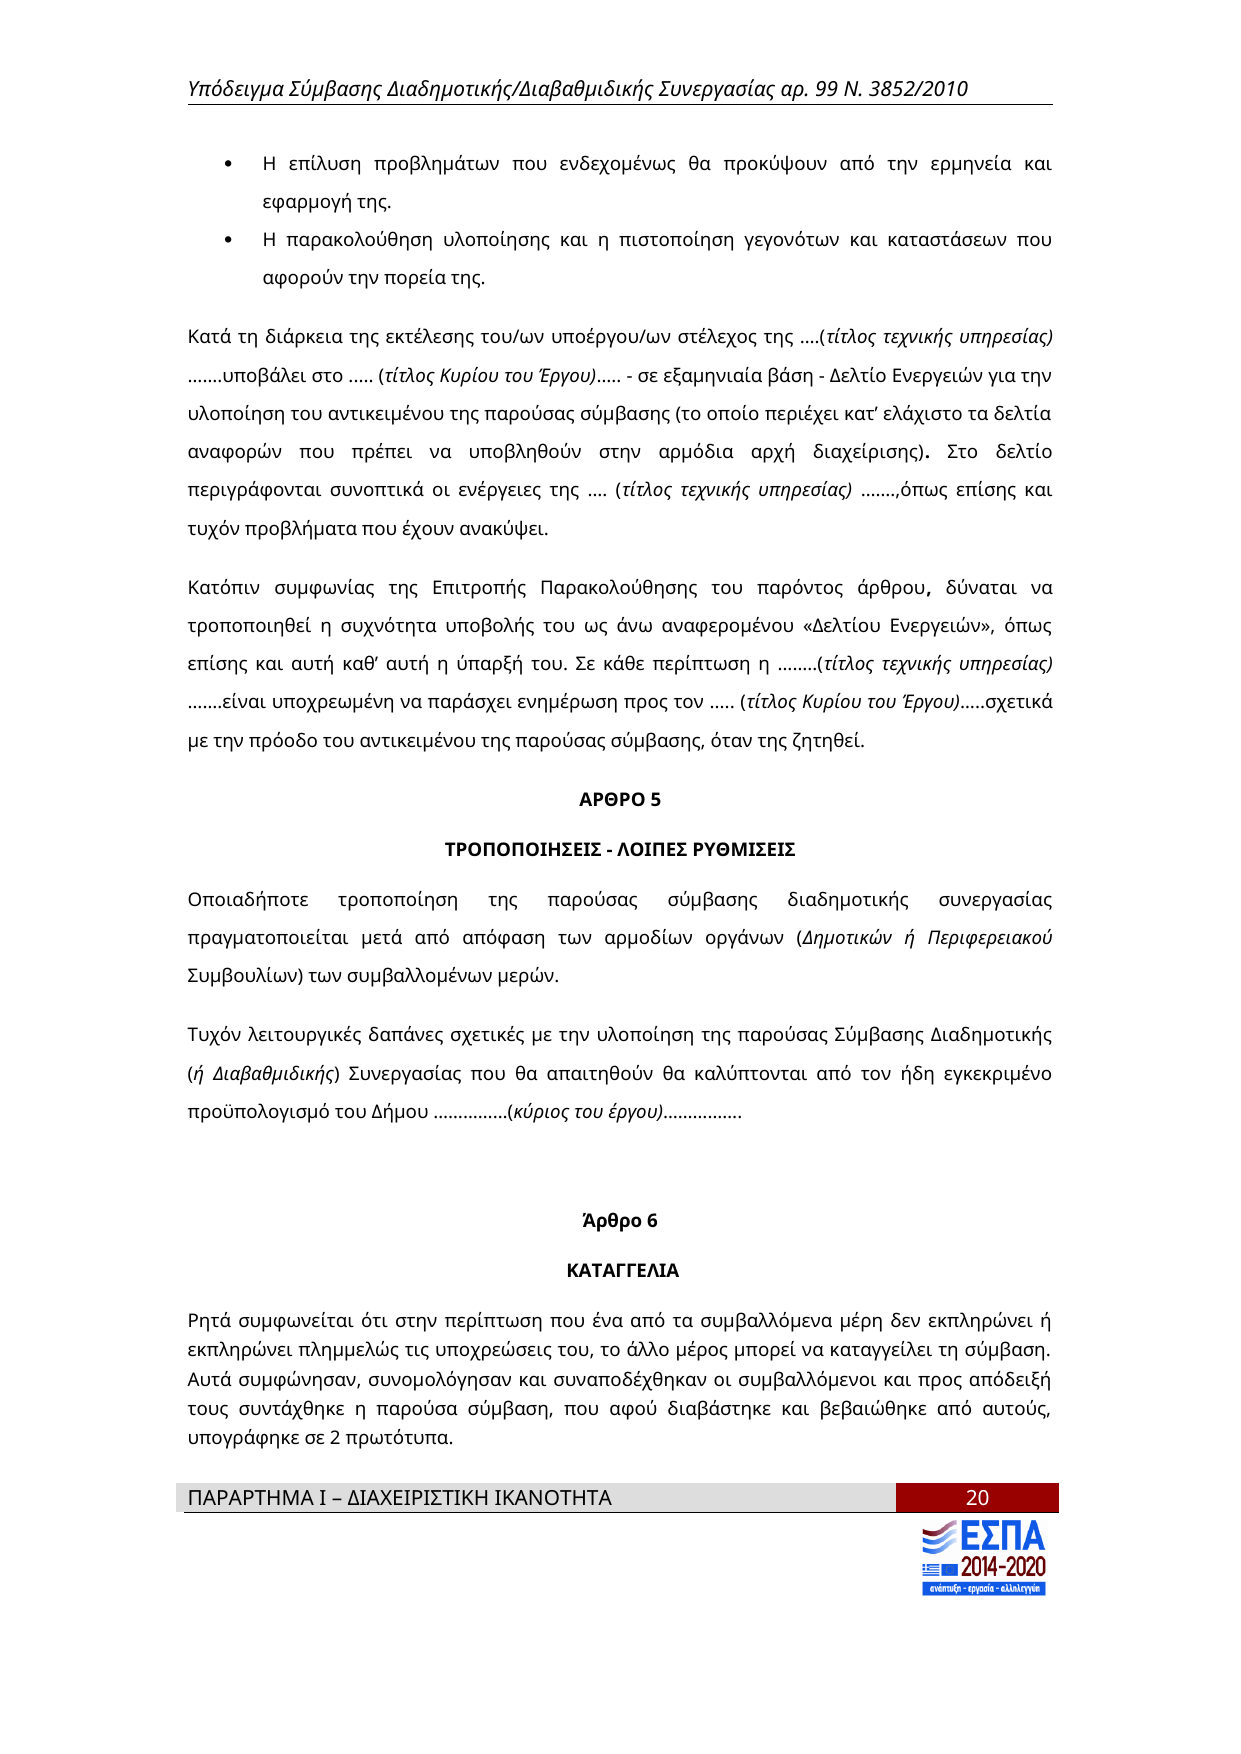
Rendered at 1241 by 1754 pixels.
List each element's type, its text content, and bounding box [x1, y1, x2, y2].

list Η παρακολούθηση υλοποίησης και η πιστοποίηση γεγονότων και καταστάσεων που αφορούν την πορεία της. [225, 226, 1053, 290]
text ΑΡΘΡΟ 5 [187, 786, 1053, 811]
text ΚΑΤΑΓΓΕΛΙΑ [187, 1257, 1053, 1283]
text Οποιαδήποτε τροποποίηση της παρούσας σύμβασης διαδημοτικής συνεργασίας πραγματοποιείται μετά από απόφαση των αρμοδίων οργάνων (Δημοτικών ή Περιφερειακού Συμβουλίων) των συμβαλλομένων μερών. [187, 886, 1053, 988]
text Τυχόν λειτουργικές δαπάνες σχετικές με την υλοποίηση της παρούσας Σύμβασης Διαδημοτικής (ή Διαβαθμιδικής) Συνεργασίας που θα απαιτηθούν θα καλύπτονται από τον ήδη εγκεκριμένο προϋπολογισμό του Δήμου ……………(κύριος του έργου)……………. [187, 1022, 1053, 1124]
list Η επίλυση προβλημάτων που ενδεχομένως θα προκύψουν από την ερμηνεία και εφαρμογή της. [225, 150, 1053, 214]
text Κατόπιν συμφωνίας της Επιτροπής Παρακολούθησης του παρόντος άρθρου, δύναται να τροποποιηθεί η συχνότητα υποβολής του ως άνω αναφερομένου «Δελτίου Ενεργειών», όπως επίσης και αυτή καθ’ αυτή η ύπαρξή του. Σε κάθε περίπτωση η ……..(τίτλος τεχνικής υπηρεσίας) …….είναι υποχρεωμένη να παράσχει ενημέρωση προς τον ..... (τίτλος Κυρίου του Έργου)…..σχετικά με την πρόοδο του αντικειμένου της παρούσας σύμβασης, όταν της ζητηθεί. [187, 574, 1053, 752]
text Κατά τη διάρκεια της εκτέλεσης του/ων υποέργου/ων στέλεχος της ….(τίτλος τεχνικής υπηρεσίας) …….υποβάλει στο ..... (τίτλος Κυρίου του Έργου)….. - σε εξαμηνιαία βάση - Δελτίο Ενεργειών για την υλοποίηση του αντικειμένου της παρούσας σύμβασης (το οποίο περιέχει κατ’ ελάχιστο τα δελτία αναφορών που πρέπει να υποβληθούν στην αρμόδια αρχή διαχείρισης). Στο δελτίο περιγράφονται συνοπτικά οι ενέργειες της …. (τίτλος τεχνικής υπηρεσίας) …….,όπως επίσης και τυχόν προβλήματα που έχουν ανακύψει. [187, 324, 1053, 540]
text Άρθρο 6 [187, 1207, 1053, 1233]
picture [919, 1519, 1048, 1597]
text Ρητά συμφωνείται ότι στην περίπτωση που ένα από τα συμβαλλόμενα μέρη δεν εκπληρώνει ή εκπληρώνει πλημμελώς τις υποχρεώσεις του, το άλλο μέρος μπορεί να καταγγείλει τη σύμβαση. Αυτά συμφώνησαν, συνομολόγησαν και συναποδέχθηκαν οι συμβαλλόμενοι και προς απόδειξή τους συντάχθηκε η παρούσα σύμβαση, που αφού διαβάστηκε και βεβαιώθηκε από αυτούς, υπογράφηκε σε 2 πρωτότυπα. [187, 1307, 1053, 1450]
text ΤΡΟΠΟΠΟΙΗΣΕΙΣ - ΛΟΙΠΕΣ ΡΥΘΜΙΣΕΙΣ [187, 836, 1053, 862]
